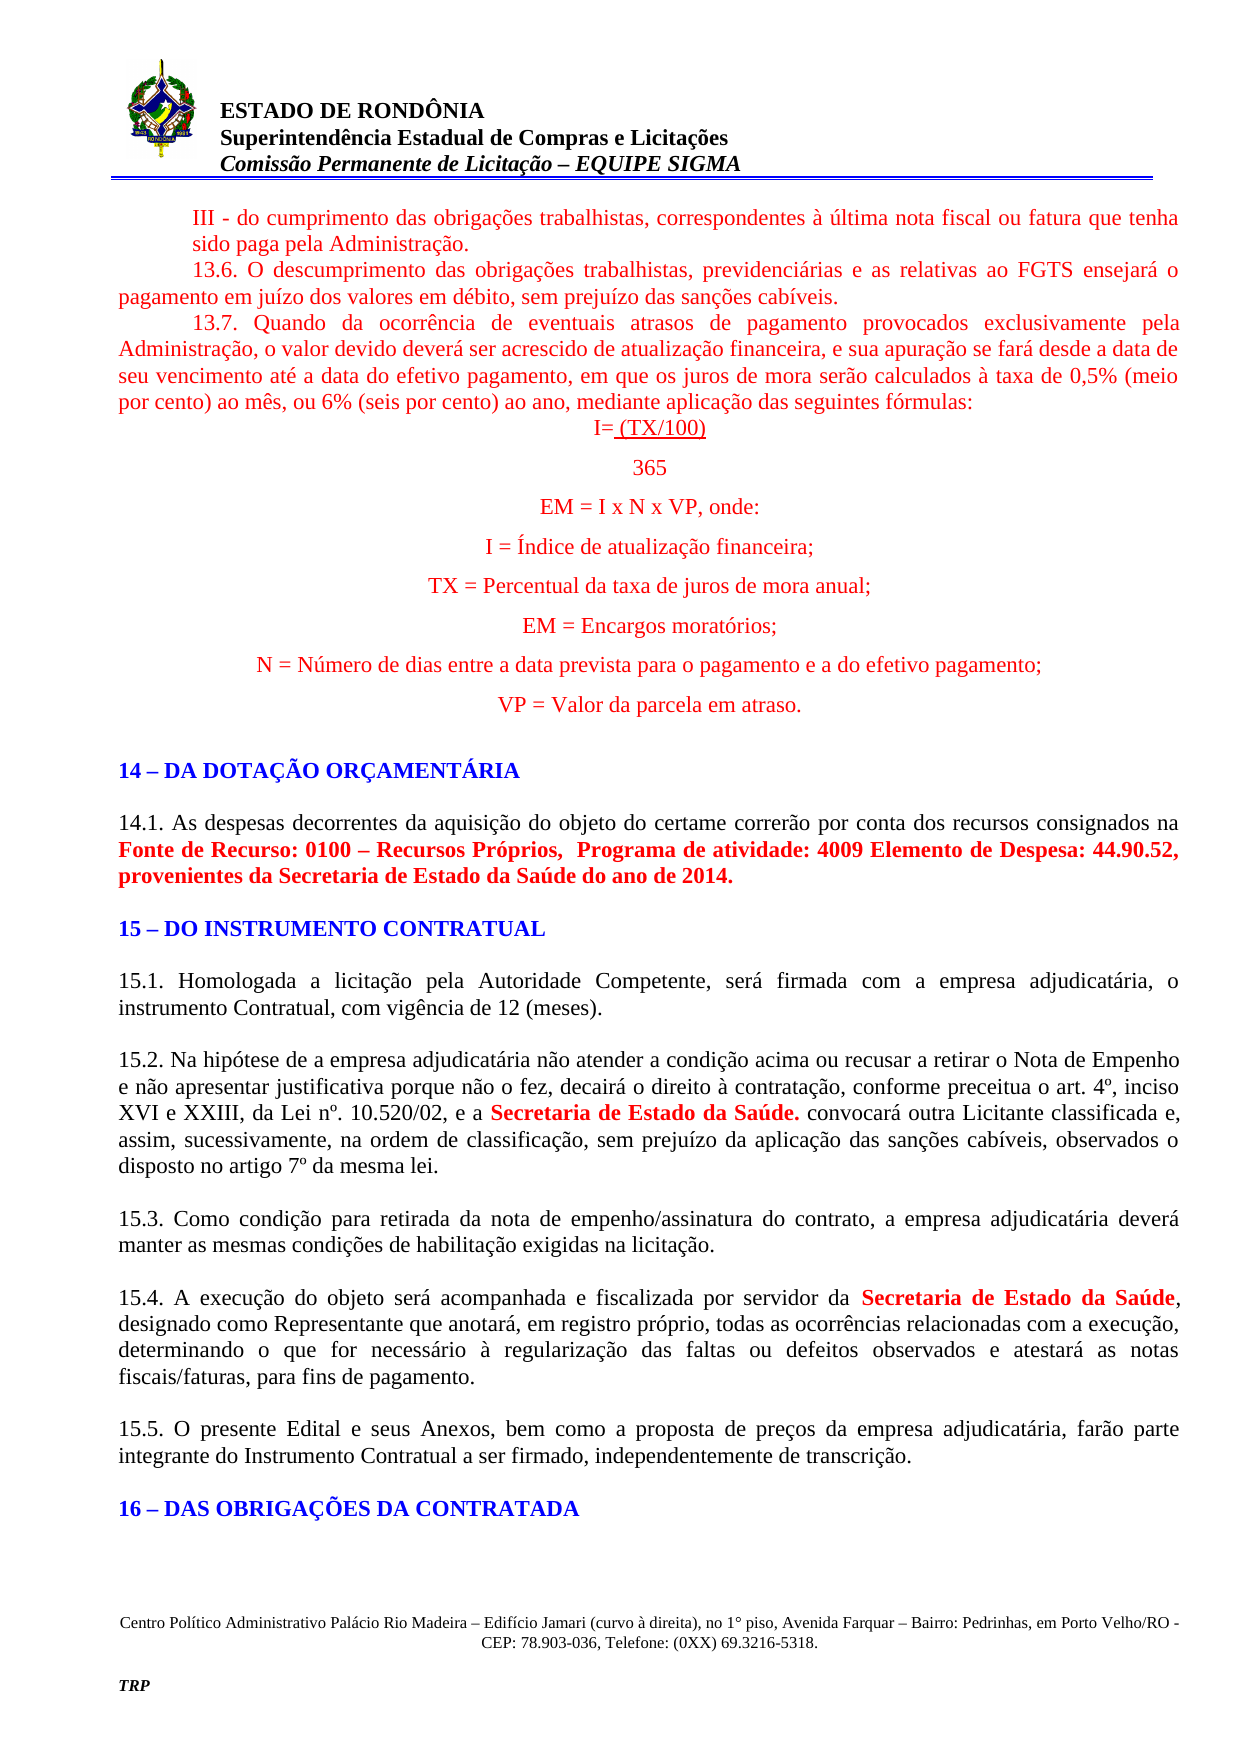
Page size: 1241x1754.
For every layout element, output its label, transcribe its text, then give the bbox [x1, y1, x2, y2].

text 14 – DA DOTAÇÃO ORÇAMENTÁRIA [118, 757, 1181, 783]
subtitle 15.2. Na hipótese de a empresa adjudicatária não atender a condição acima ou recusar a retirar o Nota de Empenho e não apresentar justificativa porque não o fez, decairá o direito à contratação, conforme preceitua o art. 4º, inciso XVI e XXIII, da Lei nº. 10.520/02, e a Secretaria de Estado da Saúde. convocará outra Licitante classificada e, assim, sucessivamente, na ordem de classificação, sem prejuízo da aplicação das sanções cabíveis, observados o disposto no artigo 7º da mesma lei. [118, 1047, 1181, 1178]
text I= (TX/100) [118, 414, 1181, 441]
text 15.3. Como condição para retirada da nota de empenho/assinatura do contrato, a empresa adjudicatária deverá manter as mesmas condições de habilitação exigidas na licitação. [118, 1205, 1181, 1257]
text 15.1. Homologada a licitação pela Autoridade Competente, será firmada com a empresa adjudicatária, o instrumento Contratual, com vigência de 12 (meses). [118, 967, 1181, 1020]
text EM = Encargos moratórios; [118, 612, 1181, 638]
text 13.7. Quando da ocorrência de eventuais atrasos de pagamento provocados exclusivamente pela Administração, o valor devido deverá ser acrescido de atualização financeira, e sua apuração se fará desde a data de seu vencimento até a data do efetivo pagamento, em que os juros de mora serão calculados à taxa de 0,5% (meio por cento) ao mês, ou 6% (seis por cento) ao ano, mediante aplicação das seguintes fórmulas: [118, 309, 1181, 414]
text 15 – DO INSTRUMENTO CONTRATUAL [118, 915, 1181, 941]
text 15.4. A execução do objeto será acompanhada e fiscalizada por servidor da Secretaria de Estado da Saúde, designado como Representante que anotará, em registro próprio, todas as ocorrências relacionadas com a execução, determinando o que for necessário à regularização das faltas ou defeitos observados e atestará as notas fiscais/faturas, para fins de pagamento. [118, 1284, 1181, 1389]
text III - do cumprimento das obrigações trabalhistas, correspondentes à última nota fiscal ou fatura que tenha sido paga pela Administração. [192, 204, 1181, 256]
text 14.1. As despesas decorrentes da aquisição do objeto do certame correrão por conta dos recursos consignados na Fonte de Recurso: 0100 – Recursos Próprios, Programa de atividade: 4009 Elemento de Despesa: 44.90.52, provenientes da Secretaria de Estado da Saúde do ano de 2014. [118, 809, 1181, 888]
text EM = I x N x VP, onde: [118, 493, 1181, 520]
text 16 – DAS OBRIGAÇÕES DA CONTRATADA [118, 1494, 1181, 1521]
text 365 [118, 454, 1181, 480]
text 13.6. O descumprimento das obrigações trabalhistas, previdenciárias e as relativas ao FGTS ensejará o pagamento em juízo dos valores em débito, sem prejuízo das sanções cabíveis. [118, 256, 1181, 309]
text 15.5. O presente Edital e seus Anexos, bem como a proposta de preços da empresa adjudicatária, farão parte integrante do Instrumento Contratual a ser firmado, independentemente de transcrição. [118, 1416, 1181, 1468]
text I = Índice de atualização financeira; [118, 533, 1181, 559]
text VP = Valor da parcela em atraso. [118, 691, 1181, 717]
text N = Número de dias entre a data prevista para o pagamento e a do efetivo pagamento; [118, 651, 1181, 678]
text TX = Percentual da taxa de juros de mora anual; [118, 572, 1181, 599]
picture [125, 59, 198, 159]
